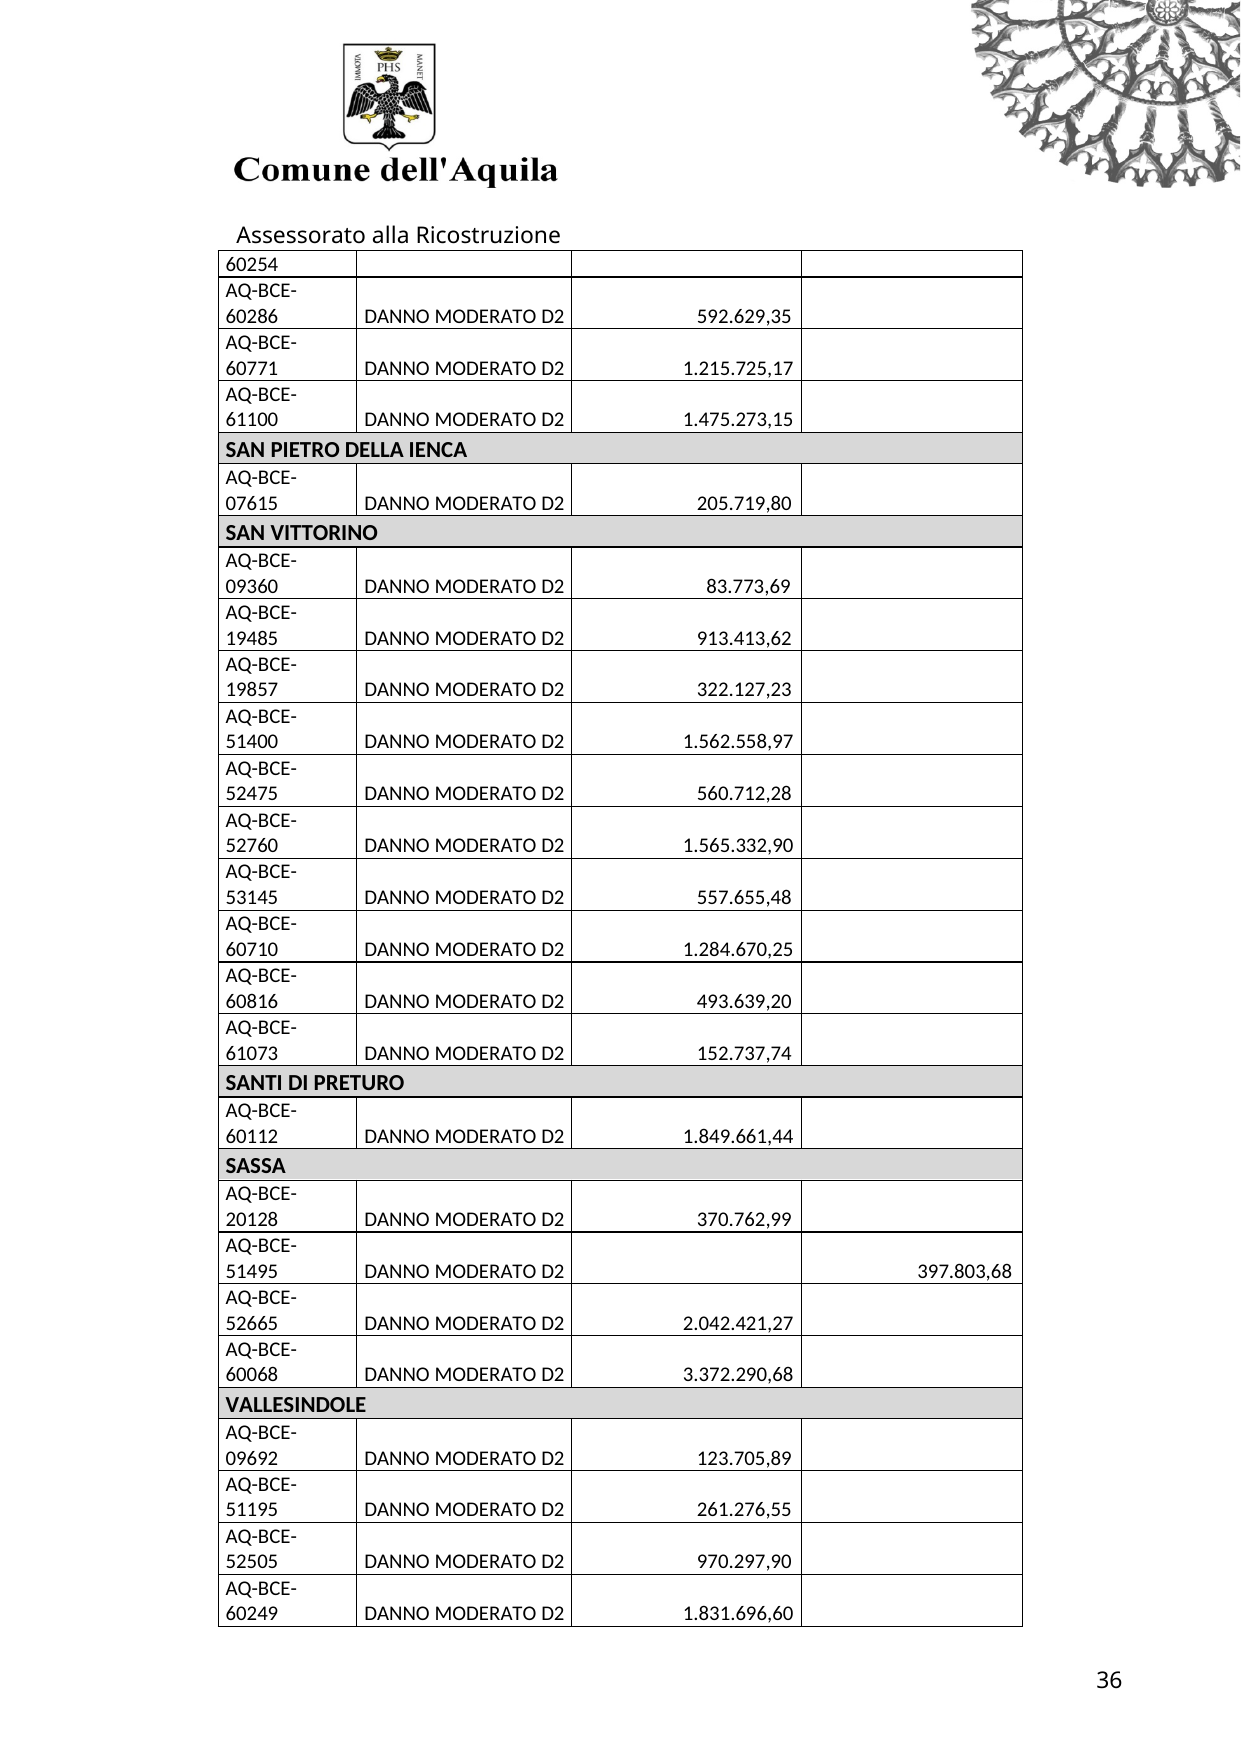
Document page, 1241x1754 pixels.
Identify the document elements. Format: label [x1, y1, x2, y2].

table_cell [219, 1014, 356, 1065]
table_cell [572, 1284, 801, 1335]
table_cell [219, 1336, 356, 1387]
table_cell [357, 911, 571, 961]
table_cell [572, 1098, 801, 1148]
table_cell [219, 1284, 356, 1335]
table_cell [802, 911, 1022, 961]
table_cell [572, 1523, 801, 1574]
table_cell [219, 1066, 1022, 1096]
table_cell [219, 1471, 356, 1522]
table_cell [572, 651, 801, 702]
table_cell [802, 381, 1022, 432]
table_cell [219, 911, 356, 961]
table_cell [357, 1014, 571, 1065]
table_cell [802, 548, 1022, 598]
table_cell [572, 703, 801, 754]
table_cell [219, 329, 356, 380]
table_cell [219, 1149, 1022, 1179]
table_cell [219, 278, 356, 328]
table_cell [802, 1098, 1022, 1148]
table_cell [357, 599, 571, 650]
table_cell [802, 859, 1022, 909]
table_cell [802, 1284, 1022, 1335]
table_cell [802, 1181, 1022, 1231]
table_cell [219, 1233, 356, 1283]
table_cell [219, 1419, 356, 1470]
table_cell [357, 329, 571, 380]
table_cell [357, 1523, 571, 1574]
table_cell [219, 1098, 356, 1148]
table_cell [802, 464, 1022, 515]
picture [121, 0, 1241, 189]
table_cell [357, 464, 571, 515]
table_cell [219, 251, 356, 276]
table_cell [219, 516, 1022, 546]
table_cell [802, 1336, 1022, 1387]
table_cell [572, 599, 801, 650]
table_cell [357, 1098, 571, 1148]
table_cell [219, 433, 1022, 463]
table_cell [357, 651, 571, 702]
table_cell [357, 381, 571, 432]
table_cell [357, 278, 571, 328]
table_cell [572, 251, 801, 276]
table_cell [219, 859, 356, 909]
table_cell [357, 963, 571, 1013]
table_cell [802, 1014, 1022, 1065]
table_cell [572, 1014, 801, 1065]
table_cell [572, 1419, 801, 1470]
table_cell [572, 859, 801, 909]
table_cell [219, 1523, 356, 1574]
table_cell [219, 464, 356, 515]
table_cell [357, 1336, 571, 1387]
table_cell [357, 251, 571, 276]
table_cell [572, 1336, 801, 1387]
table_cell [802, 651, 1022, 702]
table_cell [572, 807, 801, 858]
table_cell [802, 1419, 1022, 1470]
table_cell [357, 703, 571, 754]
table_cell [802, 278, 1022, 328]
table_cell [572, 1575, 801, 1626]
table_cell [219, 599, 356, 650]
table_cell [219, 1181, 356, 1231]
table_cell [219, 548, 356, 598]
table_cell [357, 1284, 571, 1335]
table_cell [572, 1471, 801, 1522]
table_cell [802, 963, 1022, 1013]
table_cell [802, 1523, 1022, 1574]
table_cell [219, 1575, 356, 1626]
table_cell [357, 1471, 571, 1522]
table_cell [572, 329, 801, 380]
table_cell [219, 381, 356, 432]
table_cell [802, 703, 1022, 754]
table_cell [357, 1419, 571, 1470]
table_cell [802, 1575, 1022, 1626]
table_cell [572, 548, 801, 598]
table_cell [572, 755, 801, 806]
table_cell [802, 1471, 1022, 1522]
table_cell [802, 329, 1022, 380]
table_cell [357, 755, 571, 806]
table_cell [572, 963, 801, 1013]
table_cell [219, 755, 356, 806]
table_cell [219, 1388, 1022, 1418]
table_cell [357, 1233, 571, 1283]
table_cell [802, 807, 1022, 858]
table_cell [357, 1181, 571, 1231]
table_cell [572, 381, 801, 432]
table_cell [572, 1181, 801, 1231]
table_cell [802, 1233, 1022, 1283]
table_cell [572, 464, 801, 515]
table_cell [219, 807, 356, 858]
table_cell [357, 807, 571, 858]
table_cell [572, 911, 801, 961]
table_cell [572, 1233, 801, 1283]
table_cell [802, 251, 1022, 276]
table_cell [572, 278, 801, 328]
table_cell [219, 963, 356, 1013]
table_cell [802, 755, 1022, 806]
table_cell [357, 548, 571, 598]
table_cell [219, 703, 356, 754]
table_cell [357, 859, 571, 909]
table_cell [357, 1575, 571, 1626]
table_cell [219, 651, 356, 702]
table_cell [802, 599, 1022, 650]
